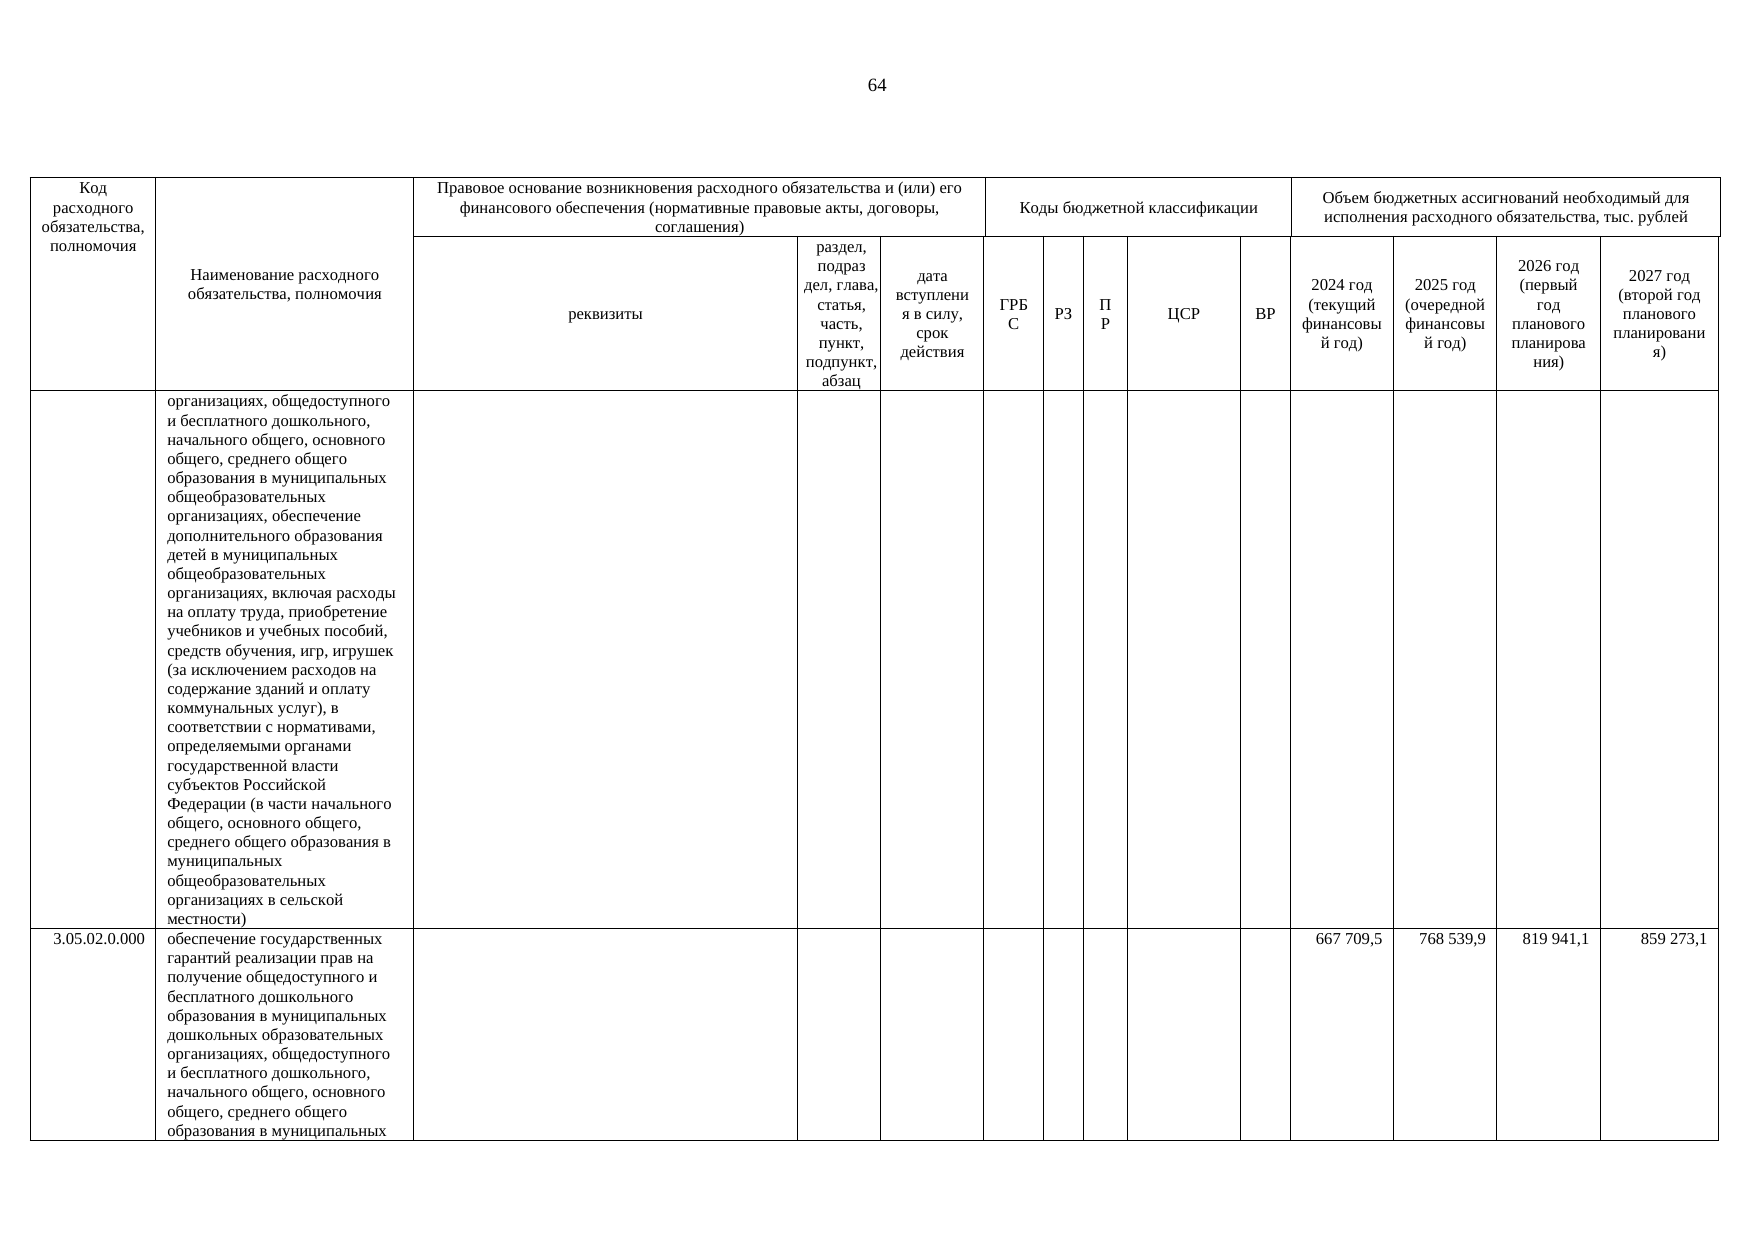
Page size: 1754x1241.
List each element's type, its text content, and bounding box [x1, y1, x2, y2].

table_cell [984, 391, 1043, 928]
table_cell раздел, подраз дел, глава, статья, часть, пункт, подпункт, абзац [798, 237, 880, 390]
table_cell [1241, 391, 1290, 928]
table_header Правовое основание возникновения расходного обязательства и (или) его финансового обеспечения (нормативные правовые акты, договоры, соглашения) [414, 178, 985, 236]
table_cell 2024 год (текущий финансовый год) [1291, 237, 1393, 390]
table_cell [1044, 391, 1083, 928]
table_header Код расходного обязательства, полномочия [31, 178, 155, 390]
table_cell 2027 год (второй год планового планирования) [1601, 237, 1718, 390]
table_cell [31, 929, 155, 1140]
table_header Наименование расходного обязательства, полномочия [156, 178, 413, 390]
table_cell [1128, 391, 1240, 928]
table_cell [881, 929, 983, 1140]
table_cell дата вступления в силу, срок действия [881, 237, 983, 390]
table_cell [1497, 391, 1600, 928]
table_cell 2026 год (первый год планового планирования) [1497, 237, 1600, 390]
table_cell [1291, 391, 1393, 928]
table_header Объем бюджетных ассигнований необходимый для исполнения расходного обязательства, тыс. рублей [1292, 178, 1720, 236]
table_cell ВР [1241, 237, 1290, 390]
table_cell реквизиты [414, 237, 797, 390]
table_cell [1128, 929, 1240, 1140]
table_cell 2025 год (очередной финансовый год) [1394, 237, 1496, 390]
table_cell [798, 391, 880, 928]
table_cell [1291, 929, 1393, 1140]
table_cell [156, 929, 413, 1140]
table_cell ПР [1084, 237, 1127, 390]
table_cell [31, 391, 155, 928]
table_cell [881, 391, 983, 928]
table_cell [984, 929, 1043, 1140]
table_cell ЦСР [1128, 237, 1240, 390]
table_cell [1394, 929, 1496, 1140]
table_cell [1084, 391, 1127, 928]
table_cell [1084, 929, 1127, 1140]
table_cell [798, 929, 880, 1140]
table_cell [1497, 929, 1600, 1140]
table_cell ГРБС [984, 237, 1043, 390]
table_header Коды бюджетной классификации [986, 178, 1291, 236]
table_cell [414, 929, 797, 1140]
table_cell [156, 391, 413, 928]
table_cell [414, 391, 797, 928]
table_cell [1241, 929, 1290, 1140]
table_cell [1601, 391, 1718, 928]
table_cell РЗ [1044, 237, 1083, 390]
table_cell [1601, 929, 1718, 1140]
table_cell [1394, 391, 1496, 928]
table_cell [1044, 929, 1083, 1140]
